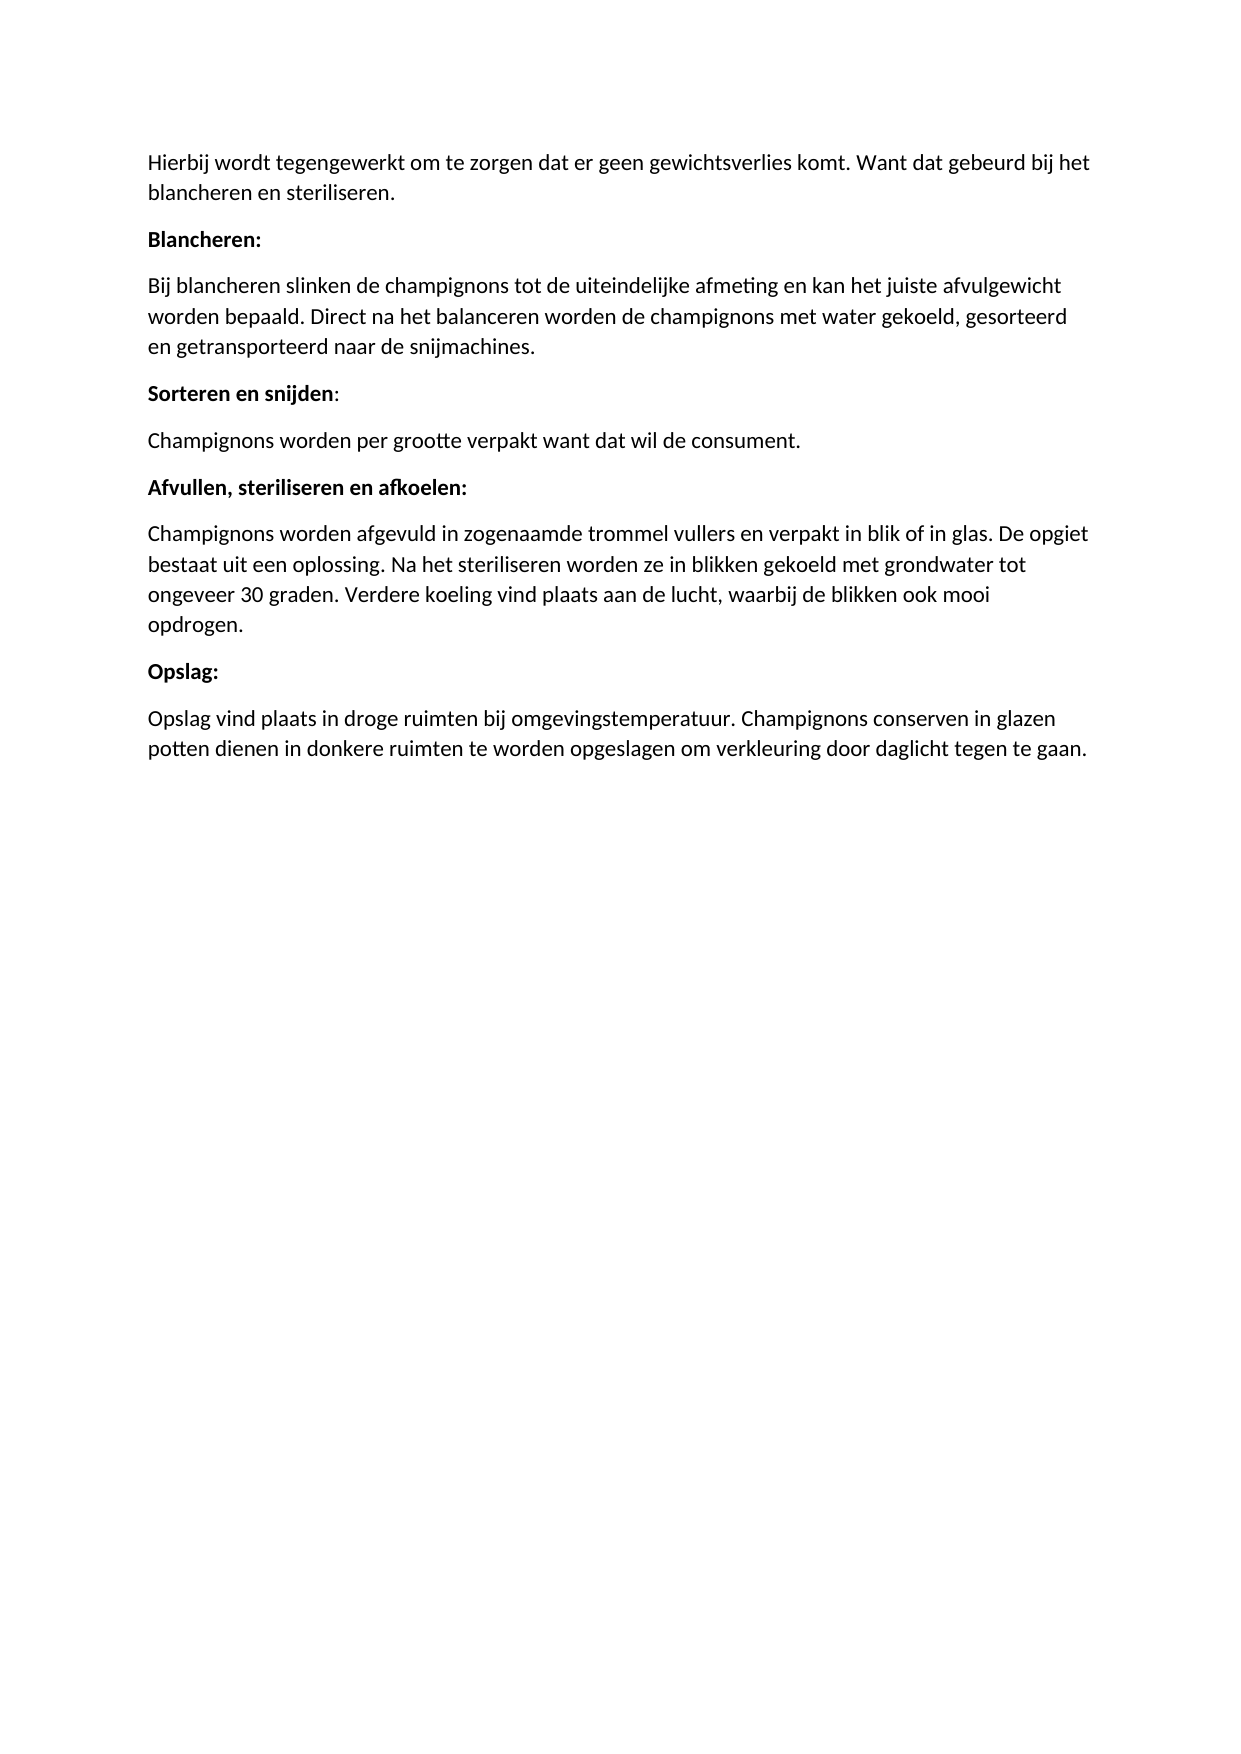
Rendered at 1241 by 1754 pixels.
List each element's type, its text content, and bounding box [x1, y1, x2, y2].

text Champignons worden afgevuld in zogenaamde trommel vullers en verpakt in blik of in glas. De opgiet bestaat uit een oplossing. Na het steriliseren worden ze in blikken gekoeld met grondwater tot ongeveer 30 graden. Verdere koeling vind plaats aan de lucht, waarbij de blikken ook mooi opdrogen. [148, 519, 1093, 638]
text Afvullen, steriliseren en afkoelen: [148, 473, 1093, 501]
text Bij blancheren slinken de champignons tot de uiteindelijke afmeting en kan het juiste afvulgewicht worden bepaald. Direct na het balanceren worden de champignons met water gekoeld, gesorteerd en getransporteerd naar de snijmachines. [148, 272, 1093, 360]
text Hierbij wordt tegengewerkt om te zorgen dat er geen gewichtsverlies komt. Want dat gebeurd bij het blancheren en steriliseren. [148, 148, 1093, 206]
text Opslag vind plaats in droge ruimten bij omgevingstemperatuur. Champignons conserven in glazen potten dienen in donkere ruimten te worden opgeslagen om verkleuring door daglicht tegen te gaan. [148, 704, 1093, 762]
text Champignons worden per grootte verpakt want dat wil de consument. [148, 426, 1093, 454]
text Sorteren en snijden: [148, 379, 1093, 407]
text Blancheren: [148, 225, 1093, 253]
text Opslag: [148, 657, 1093, 685]
